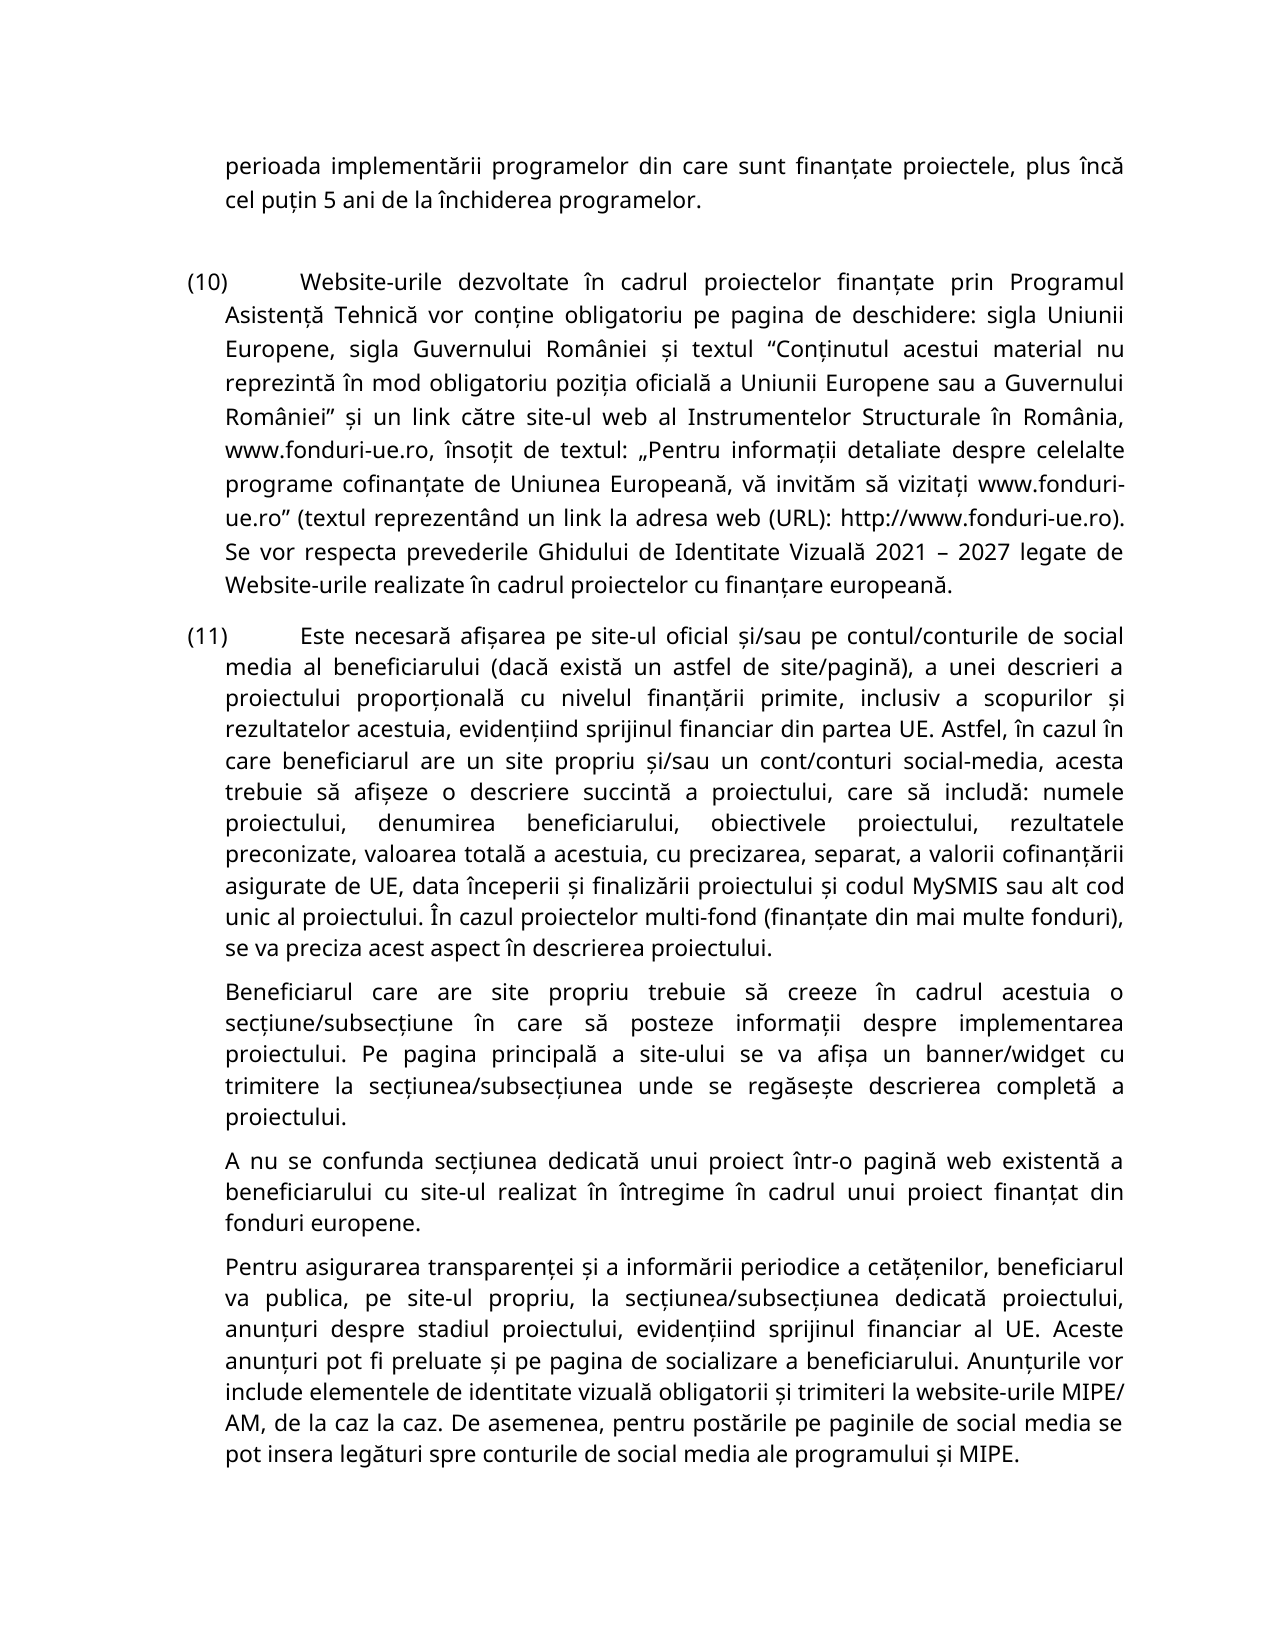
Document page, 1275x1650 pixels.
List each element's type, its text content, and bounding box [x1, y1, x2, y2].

text Pentru asigurarea transparenței și a informării periodice a cetățenilor, beneficiarul va publica, pe site-ul propriu, la secțiunea/subsecțiunea dedicată proiectului, anunțuri despre stadiul proiectului, evidențiind sprijinul financiar al UE. Aceste anunțuri pot fi preluate și pe pagina de socializare a beneficiarului. Anunțurile vor include elementele de identitate vizuală obligatorii și trimiteri la website-urile MIPE/ AM, de la caz la caz. De asemenea, pentru postările pe paginile de social media se pot insera legături spre conturile de social media ale programului și MIPE. [225, 1251, 1125, 1469]
text Beneficiarul care are site propriu trebuie să creeze în cadrul acestuia o secțiune/subsecțiune în care să posteze informații despre implementarea proiectului. Pe pagina principală a site-ului se va afișa un banner/widget cu trimitere la secțiunea/subsecțiunea unde se regăsește descrierea completă a proiectului. [225, 976, 1125, 1132]
list Website-urile dezvoltate în cadrul proiectelor finanţate prin Programul Asistenţă Tehnică vor conţine obligatoriu pe pagina de deschidere: sigla Uniunii Europene, sigla Guvernului României și textul “Conținutul acestui material nu reprezintă în mod obligatoriu poziția oficială a Uniunii Europene sau a Guvernului României” și un link către site-ul web al Instrumentelor Structurale în România, www.fonduri-ue.ro, însoţit de textul: „Pentru informaţii detaliate despre celelalte programe cofinanţate de Uniunea Europeană, vă invităm să vizitaţi www.fonduri-ue.ro” (textul reprezentând un link la adresa web (URL): http://www.fonduri-ue.ro). Se vor respecta prevederile Ghidului de Identitate Vizuală 2021 – 2027 legate de Website-urile realizate în cadrul proiectelor cu finanțare europeană. [187, 265, 1125, 600]
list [187, 150, 1125, 215]
list Este necesară afișarea pe site-ul oficial și/sau pe contul/conturile de social media al beneficiarului (dacă există un astfel de site/pagină), a unei descrieri a proiectului proporțională cu nivelul finanțării primite, inclusiv a scopurilor și rezultatelor acestuia, evidențiind sprijinul financiar din partea UE. Astfel, în cazul în care beneficiarul are un site propriu și/sau un cont/conturi social-media, acesta trebuie să afișeze o descriere succintă a proiectului, care să includă: numele proiectului, denumirea beneficiarului, obiectivele proiectului, rezultatele preconizate, valoarea totală a acestuia, cu precizarea, separat, a valorii cofinanțării asigurate de UE, data începerii și finalizării proiectului și codul MySMIS sau alt cod unic al proiectului. În cazul proiectelor multi-fond (finanțate din mai multe fonduri), se va preciza acest aspect în descrierea proiectului. [187, 619, 1125, 963]
text A nu se confunda secțiunea dedicată unui proiect într-o pagină web existentă a beneficiarului cu site-ul realizat în întregime în cadrul unui proiect finanțat din fonduri europene. [225, 1144, 1125, 1238]
